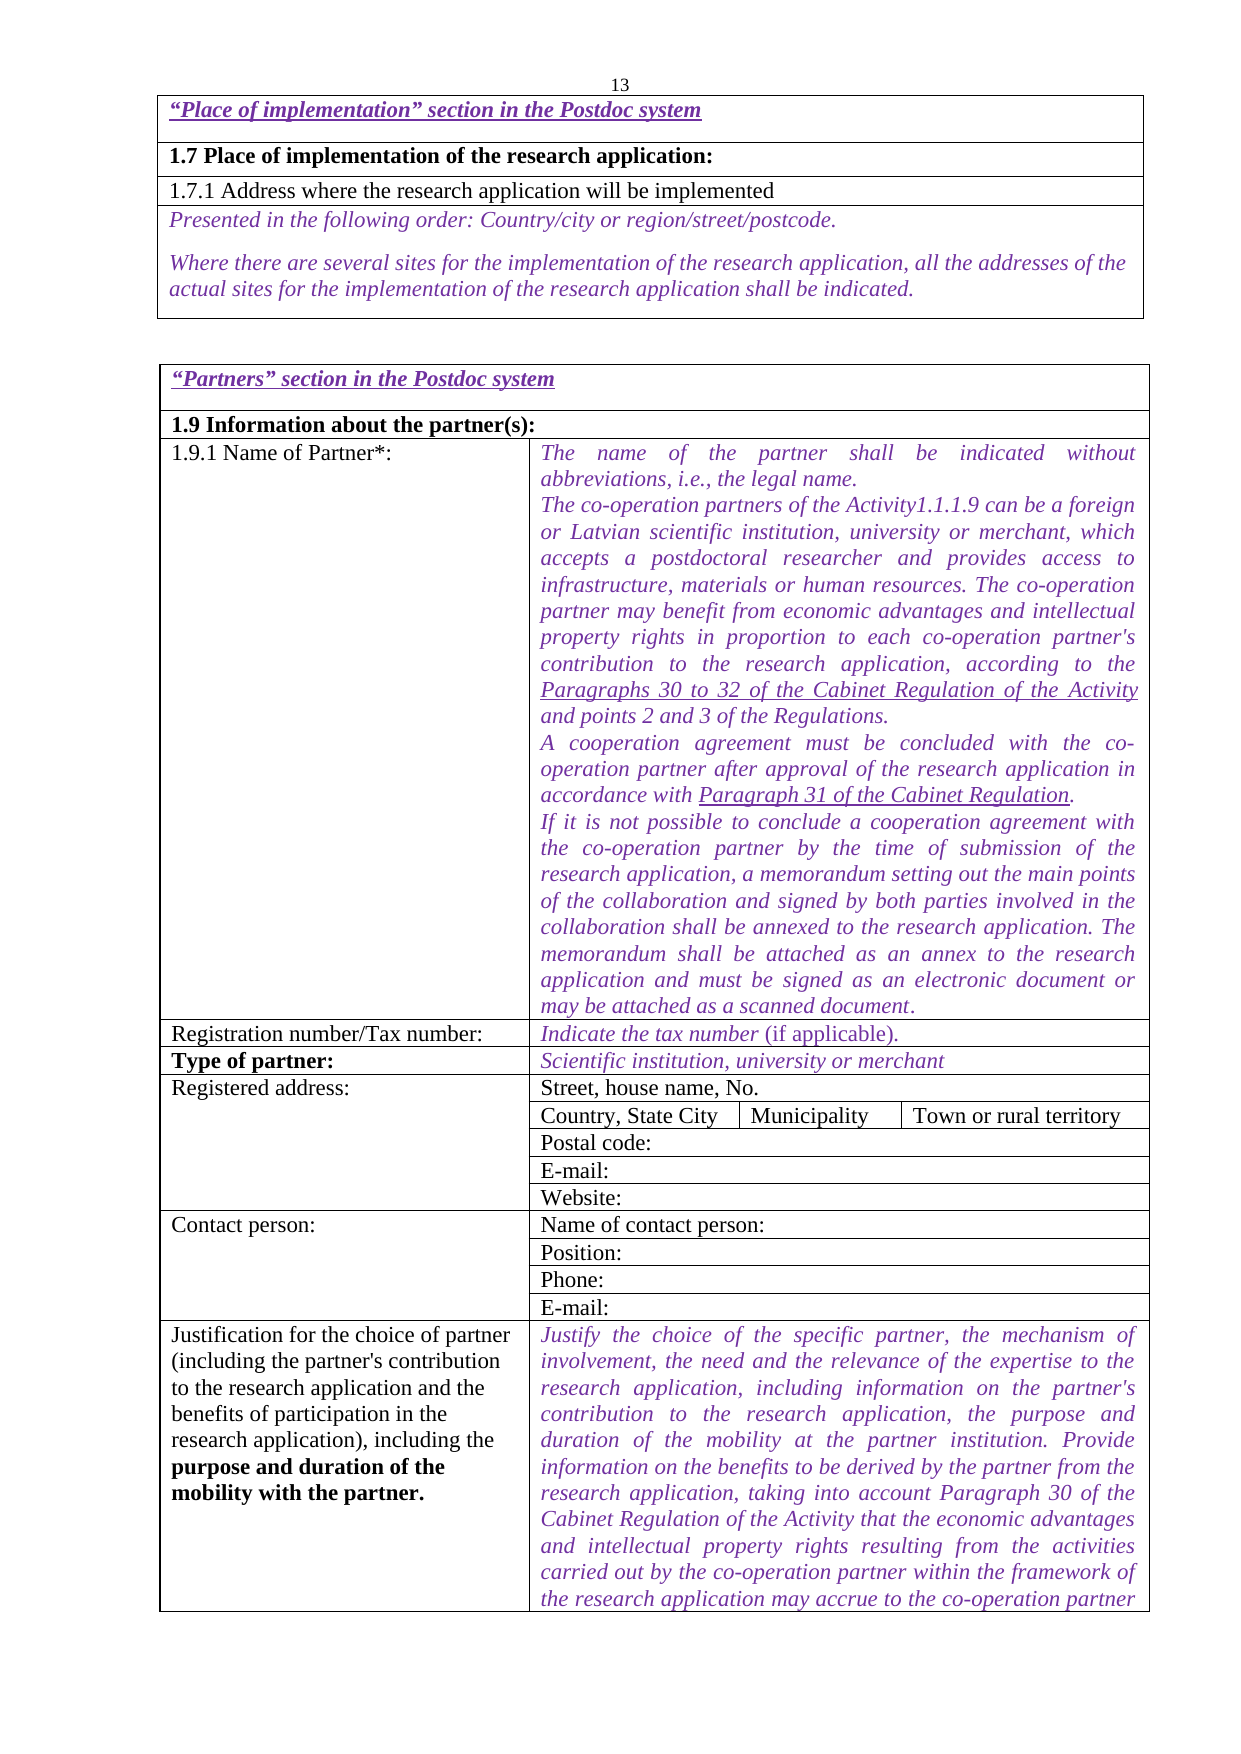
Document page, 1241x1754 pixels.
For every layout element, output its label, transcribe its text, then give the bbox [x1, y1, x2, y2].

table_cell Indicate the tax number (if applicable). [530, 1020, 1149, 1046]
table_cell Website: [530, 1184, 1149, 1210]
table_cell E-mail: [530, 1157, 1149, 1183]
table_cell Phone: [530, 1266, 1149, 1293]
table_cell Presented in the following order: Country/city or region/street/postcode. Where there are several sites for the implementation of the research application, all the addresses of the actual sites for the implementation of the research application shall be indicated. [158, 206, 1143, 318]
table_cell E-mail: [530, 1294, 1149, 1320]
table_cell The name of the partner shall be indicated without abbreviations, i.e., the legal name. The co-operation partners of the Activity1.1.1.9 can be a foreign or Latvian scientific institution, university or merchant, which accepts a postdoctoral researcher and provides access to infrastructure, materials or human resources. The co-operation partner may benefit from economic advantages and intellectual property rights in proportion to each co-operation partner's contribution to the research application, according to the Paragraphs 30 to 32 of the Cabinet Regulation of the Activity and points 2 and 3 of the Regulations. A cooperation agreement must be concluded with the co-operation partner after approval of the research application in accordance with Paragraph 31 of the Cabinet Regulation. If it is not possible to conclude a cooperation agreement with the co-operation partner by the time of submission of the research application, a memorandum setting out the main points of the collaboration and signed by both parties involved in the collaboration shall be annexed to the research application. The memorandum shall be attached as an annex to the research application and must be signed as an electronic document or may be attached as a scanned document. [530, 439, 1149, 1019]
table_cell Scientific institution, university or merchant [530, 1047, 1149, 1073]
table_header “Place of implementation” section in the Postdoc system [158, 96, 1143, 142]
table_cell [530, 1321, 1149, 1611]
table_header “Partners” section in the Postdoc system [161, 365, 1149, 410]
table_cell Town or rural territory [902, 1102, 1149, 1128]
table_cell 1.9.1 Name of Partner*: [161, 439, 529, 1019]
table_cell 1.7.1 Address where the research application will be implemented [158, 177, 1143, 205]
table_cell Contact person: [161, 1211, 529, 1320]
table_cell Postal code: [530, 1129, 1149, 1156]
table_cell Registration number/Tax number: [161, 1020, 529, 1046]
table_cell Type of partner: [161, 1047, 529, 1073]
table_cell 1.9 Information about the partner(s): [161, 411, 1149, 438]
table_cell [161, 1321, 529, 1611]
table_cell Registered address: [161, 1075, 529, 1210]
table_cell Country, State City [530, 1102, 739, 1128]
table_cell Municipality [740, 1102, 901, 1128]
table_cell 1.7 Place of implementation of the research application: [158, 143, 1143, 176]
table_cell Name of contact person: [530, 1211, 1149, 1238]
table_cell Position: [530, 1239, 1149, 1265]
table_cell Street, house name, No. [530, 1075, 1149, 1101]
